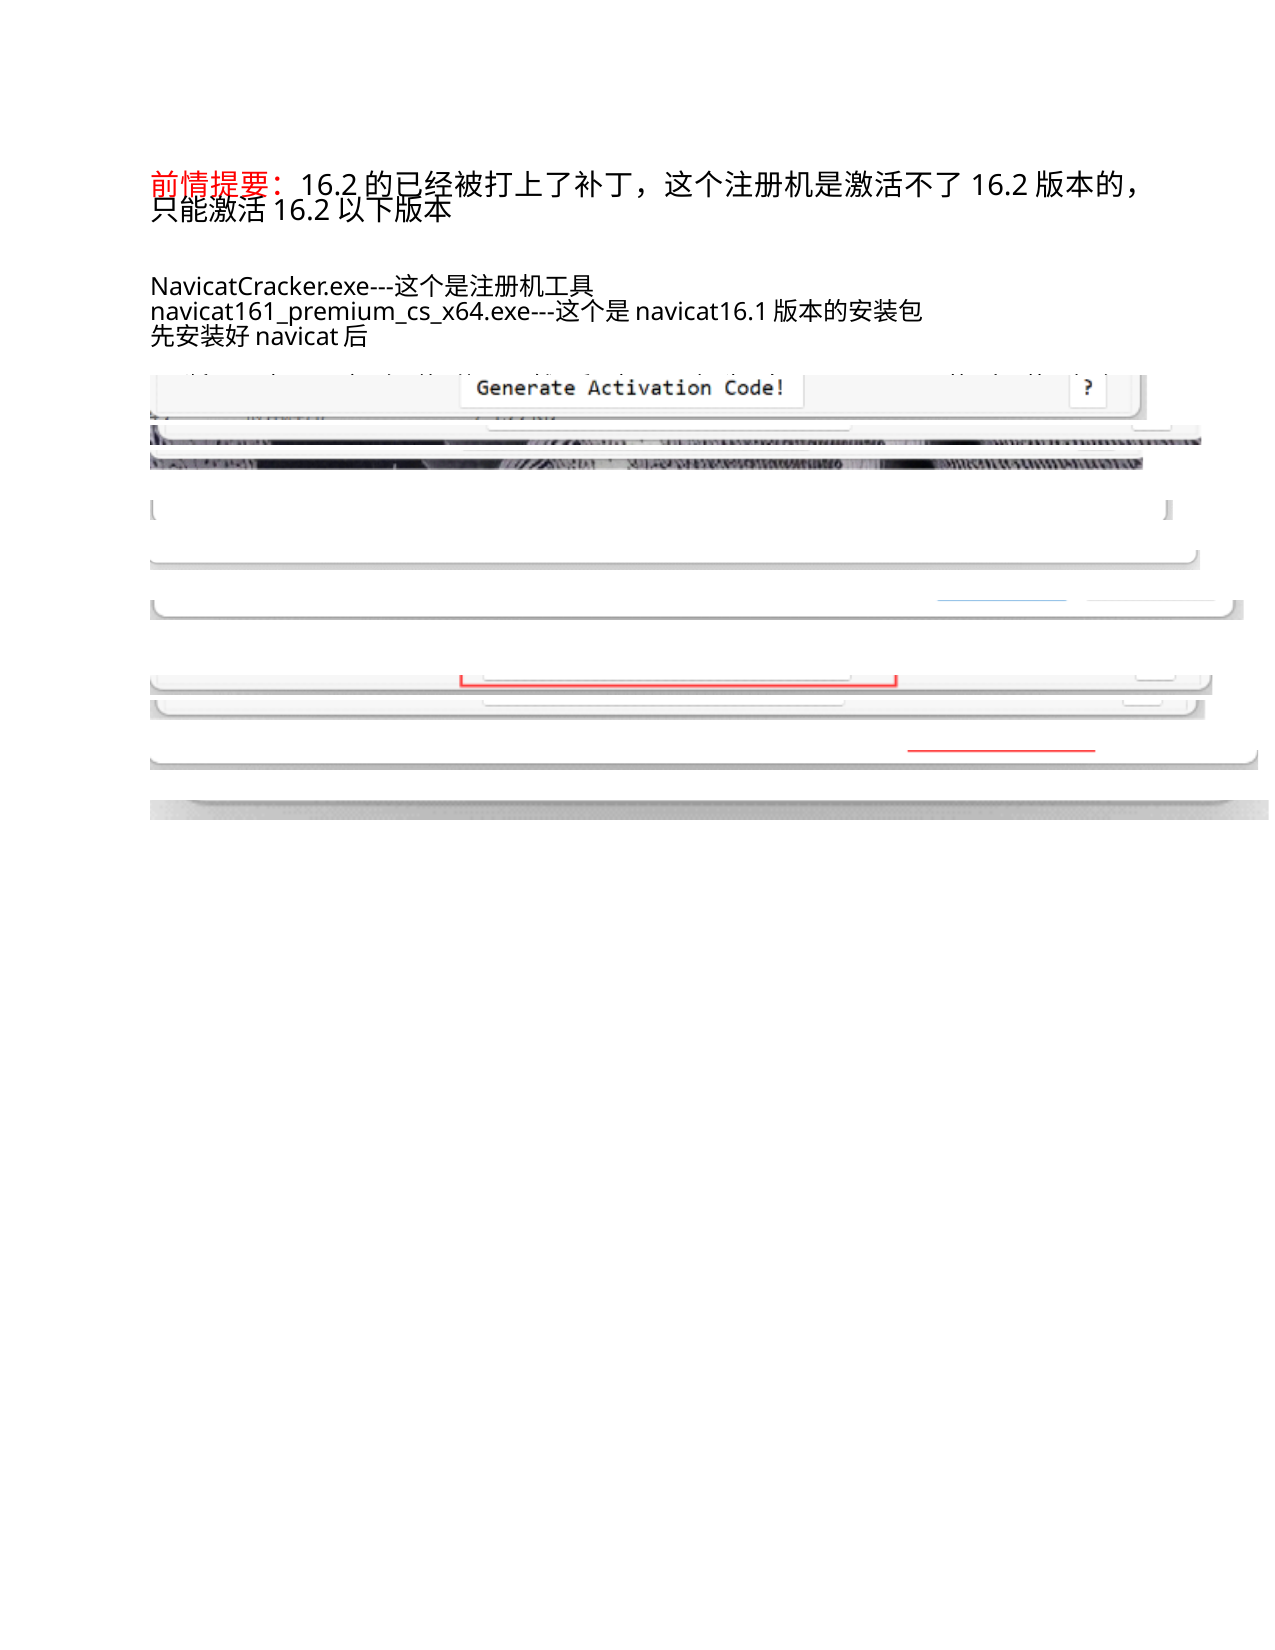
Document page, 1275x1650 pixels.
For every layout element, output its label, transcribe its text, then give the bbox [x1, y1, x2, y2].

text 先安装好navicat后 [150, 325, 1125, 350]
text NavicatCracker.exe---这个是注册机工具 [150, 275, 1125, 300]
text navicat161_premium_cs_x64.exe---这个是navicat16.1版本的安装包 [150, 300, 1125, 325]
text 前情提要：16.2的已经被打上了补丁，这个注册机是激活不了16.2版本的，只能激活16.2以下版本 [150, 175, 1125, 225]
